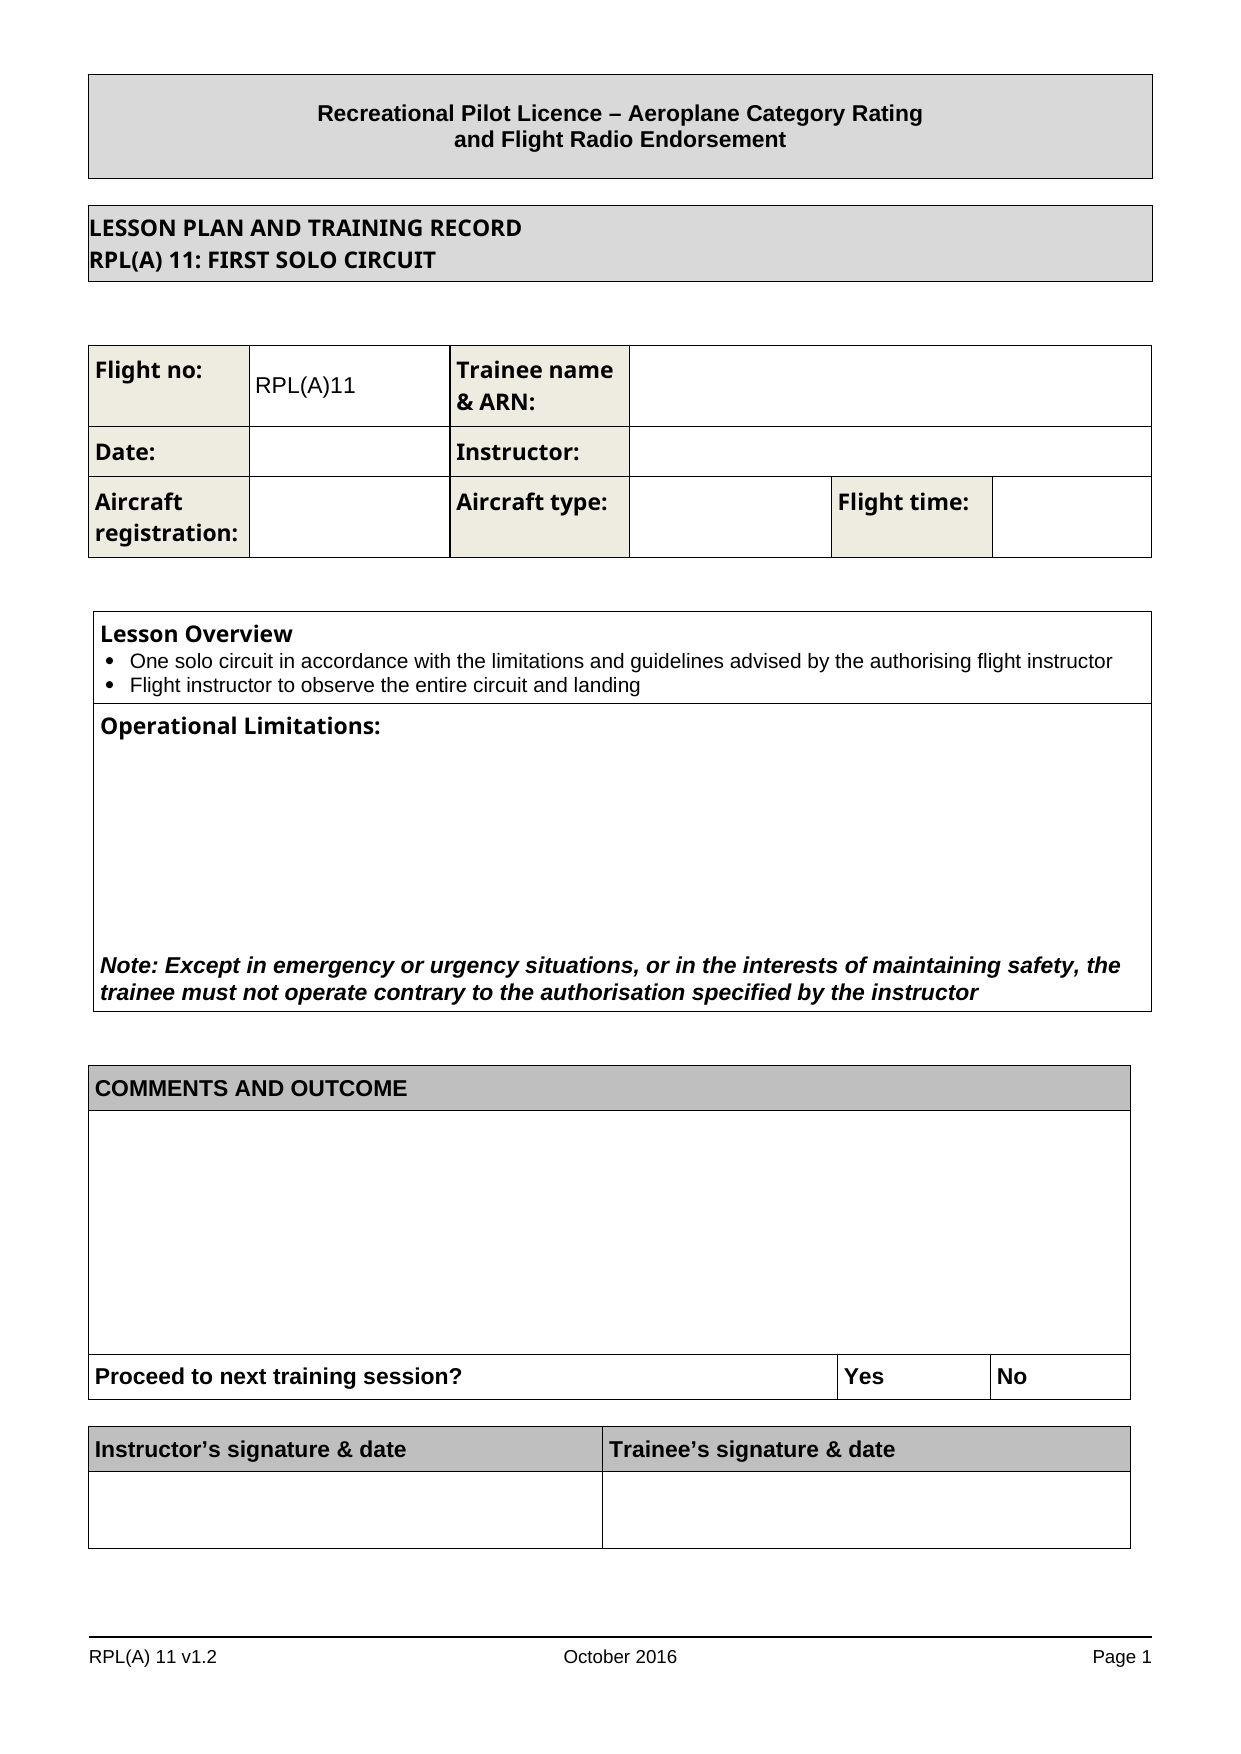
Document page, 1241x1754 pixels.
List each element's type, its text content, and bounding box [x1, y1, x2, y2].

table_header Lesson Overview One solo circuit in accordance with the limitations and guidelines advised by the authorising flight instructor Flight instructor to observe the entire circuit and landing [94, 612, 1151, 703]
table_header [630, 346, 1151, 426]
table_header RPL(A)11 [250, 346, 449, 426]
table_header Trainee’s signature & date [603, 1427, 1130, 1471]
table_cell [89, 1472, 602, 1548]
table_header Flight no: [89, 346, 249, 426]
table_cell [630, 427, 1151, 476]
table_cell Flight time: [832, 477, 992, 557]
table_cell Aircraft type: [451, 477, 629, 557]
table_cell [250, 427, 449, 476]
table_header Instructor’s signature & date [89, 1427, 602, 1471]
table_cell Date: [89, 427, 249, 476]
table_cell [250, 477, 449, 557]
table_cell No [991, 1355, 1130, 1398]
table_cell Yes [838, 1355, 990, 1398]
table_cell Operational Limitations: Note: Except in emergency or urgency situations, or in the interests of maintaining safety, the trainee must not operate contrary to the authorisation specified by the instructor [94, 704, 1151, 1011]
table_cell [603, 1472, 1130, 1548]
table_cell Aircraft registration: [89, 477, 249, 557]
table_header COMMENTS AND OUTCOME [89, 1066, 1130, 1110]
table_cell Instructor: [451, 427, 629, 476]
table_cell Proceed to next training session? [89, 1355, 837, 1398]
table_cell [993, 477, 1151, 557]
table_cell [89, 1111, 1130, 1353]
table_header Trainee name & ARN: [451, 346, 629, 426]
table_cell [630, 477, 831, 557]
